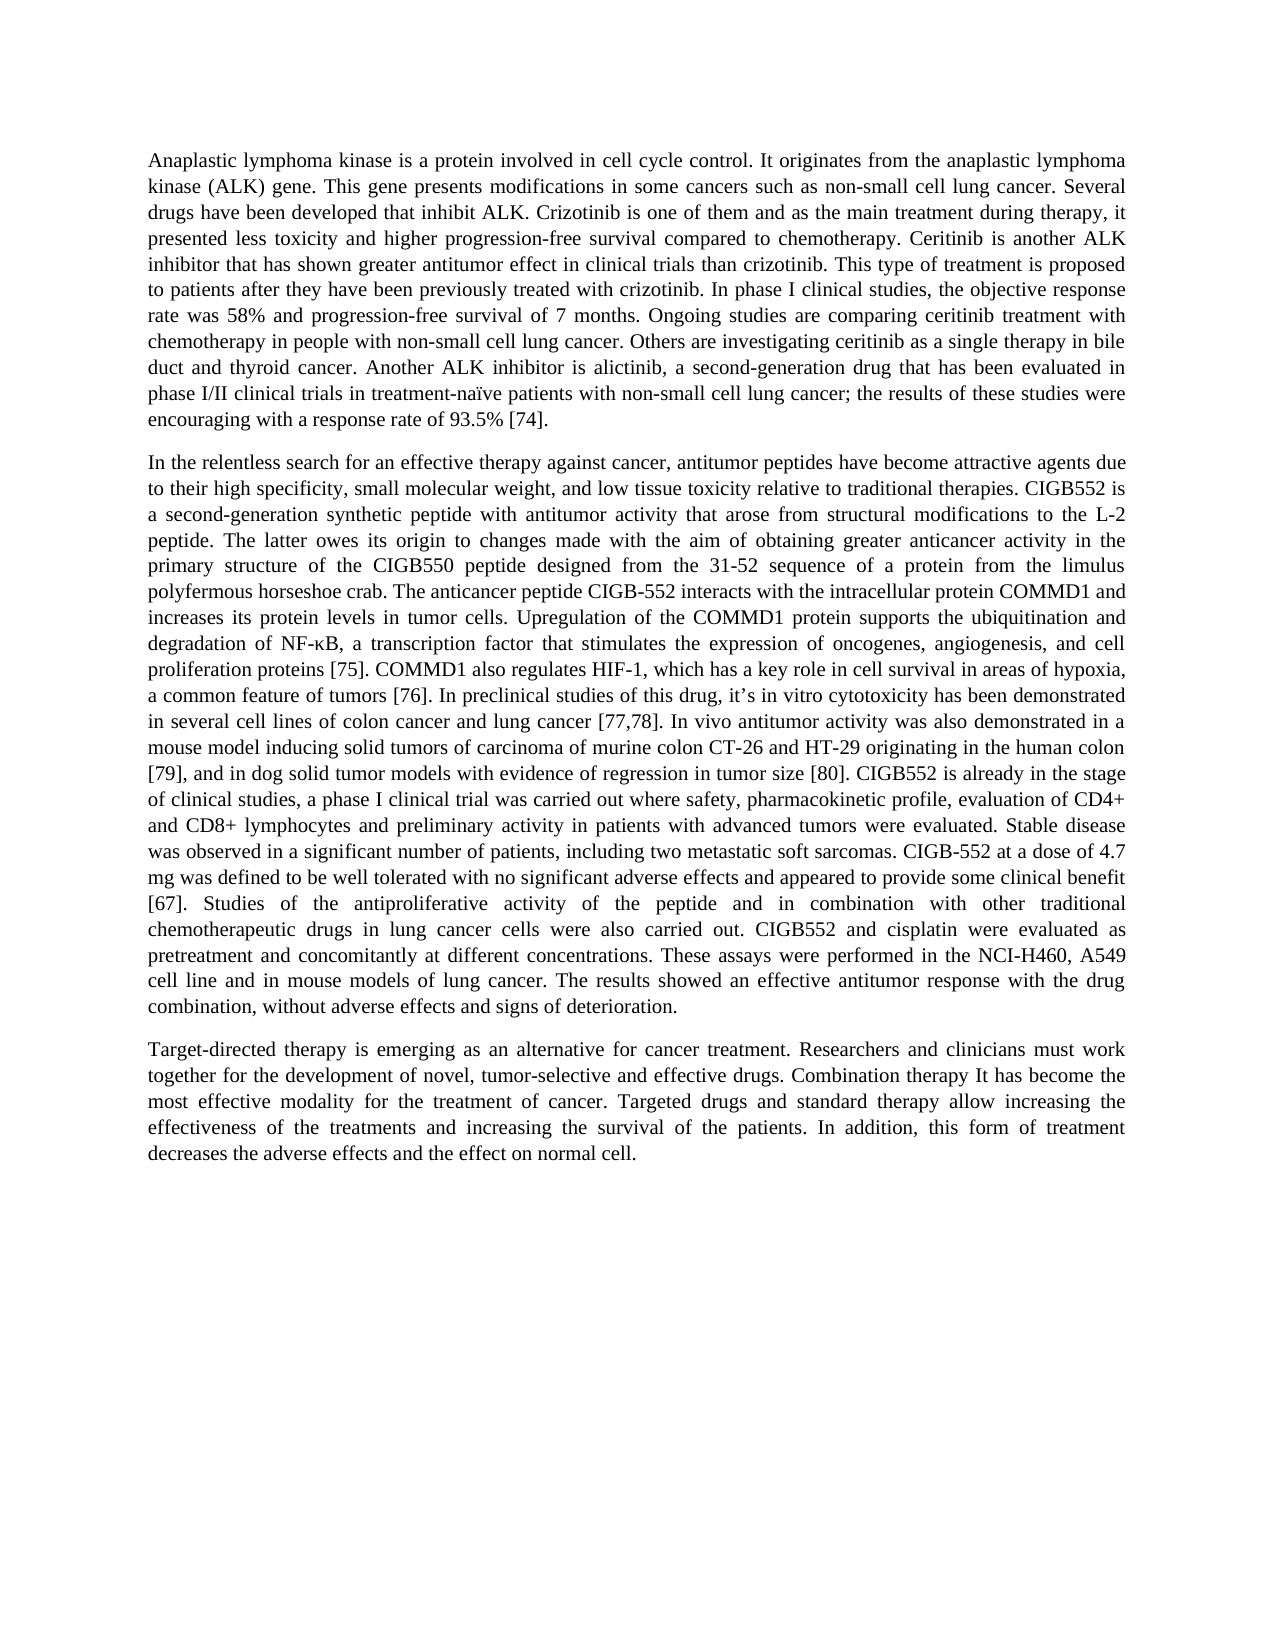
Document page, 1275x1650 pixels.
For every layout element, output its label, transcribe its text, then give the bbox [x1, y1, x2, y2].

text In the relentless search for an effective therapy against cancer, antitumor peptides have become attractive agents due to their high specificity, small molecular weight, and low tissue toxicity relative to traditional therapies. CIGB552 is a second-generation synthetic peptide with antitumor activity that arose from structural modifications to the L-2 peptide. The latter owes its origin to changes made with the aim of obtaining greater anticancer activity in the primary structure of the CIGB550 peptide designed from the 31-52 sequence of a protein from the limulus polyfermous horseshoe crab. The anticancer peptide CIGB-552 interacts with the intracellular protein COMMD1 and increases its protein levels in tumor cells. Upregulation of the COMMD1 protein supports the ubiquitination and degradation of NF-κB, a transcription factor that stimulates the expression of oncogenes, angiogenesis, and cell proliferation proteins [75]. COMMD1 also regulates HIF-1, which has a key role in cell survival in areas of hypoxia, a common feature of tumors [76]. In preclinical studies of this drug, it’s in vitro cytotoxicity has been demonstrated in several cell lines of colon cancer and lung cancer [77,78]. In vivo antitumor activity was also demonstrated in a mouse model inducing solid tumors of carcinoma of murine colon CT-26 and HT-29 originating in the human colon [79], and in dog solid tumor models with evidence of regression in tumor size [80]. CIGB552 is already in the stage of clinical studies, a phase I clinical trial was carried out where safety, pharmacokinetic profile, evaluation of CD4+ and CD8+ lymphocytes and preliminary activity in patients with advanced tumors were evaluated. Stable disease was observed in a significant number of patients, including two metastatic soft sarcomas. CIGB-552 at a dose of 4.7 mg was defined to be well tolerated with no significant adverse effects and appeared to provide some clinical benefit [67]. Studies of the antiproliferative activity of the peptide and in combination with other traditional chemotherapeutic drugs in lung cancer cells were also carried out. CIGB552 and cisplatin were evaluated as pretreatment and concomitantly at different concentrations. These assays were performed in the NCI-H460, A549 cell line and in mouse models of lung cancer. The results showed an effective antitumor response with the drug combination, without adverse effects and signs of deterioration. [148, 450, 1127, 1018]
text Target-directed therapy is emerging as an alternative for cancer treatment. Researchers and clinicians must work together for the development of novel, tumor-selective and effective drugs. Combination therapy It has become the most effective modality for the treatment of cancer. Targeted drugs and standard therapy allow increasing the effectiveness of the treatments and increasing the survival of the patients. In addition, this form of treatment decreases the adverse effects and the effect on normal cell. [148, 1037, 1127, 1165]
text Anaplastic lymphoma kinase is a protein involved in cell cycle control. It originates from the anaplastic lymphoma kinase (ALK) gene. This gene presents modifications in some cancers such as non-small cell lung cancer. Several drugs have been developed that inhibit ALK. Crizotinib is one of them and as the main treatment during therapy, it presented less toxicity and higher progression-free survival compared to chemotherapy. Ceritinib is another ALK inhibitor that has shown greater antitumor effect in clinical trials than crizotinib. This type of treatment is proposed to patients after they have been previously treated with crizotinib. In phase I clinical studies, the objective response rate was 58% and progression-free survival of 7 months. Ongoing studies are comparing ceritinib treatment with chemotherapy in people with non-small cell lung cancer. Others are investigating ceritinib as a single therapy in bile duct and thyroid cancer. Another ALK inhibitor is alictinib, a second-generation drug that has been evaluated in phase I/II clinical trials in treatment-naïve patients with non-small cell lung cancer; the results of these studies were encouraging with a response rate of 93.5% [74]. [148, 148, 1127, 431]
